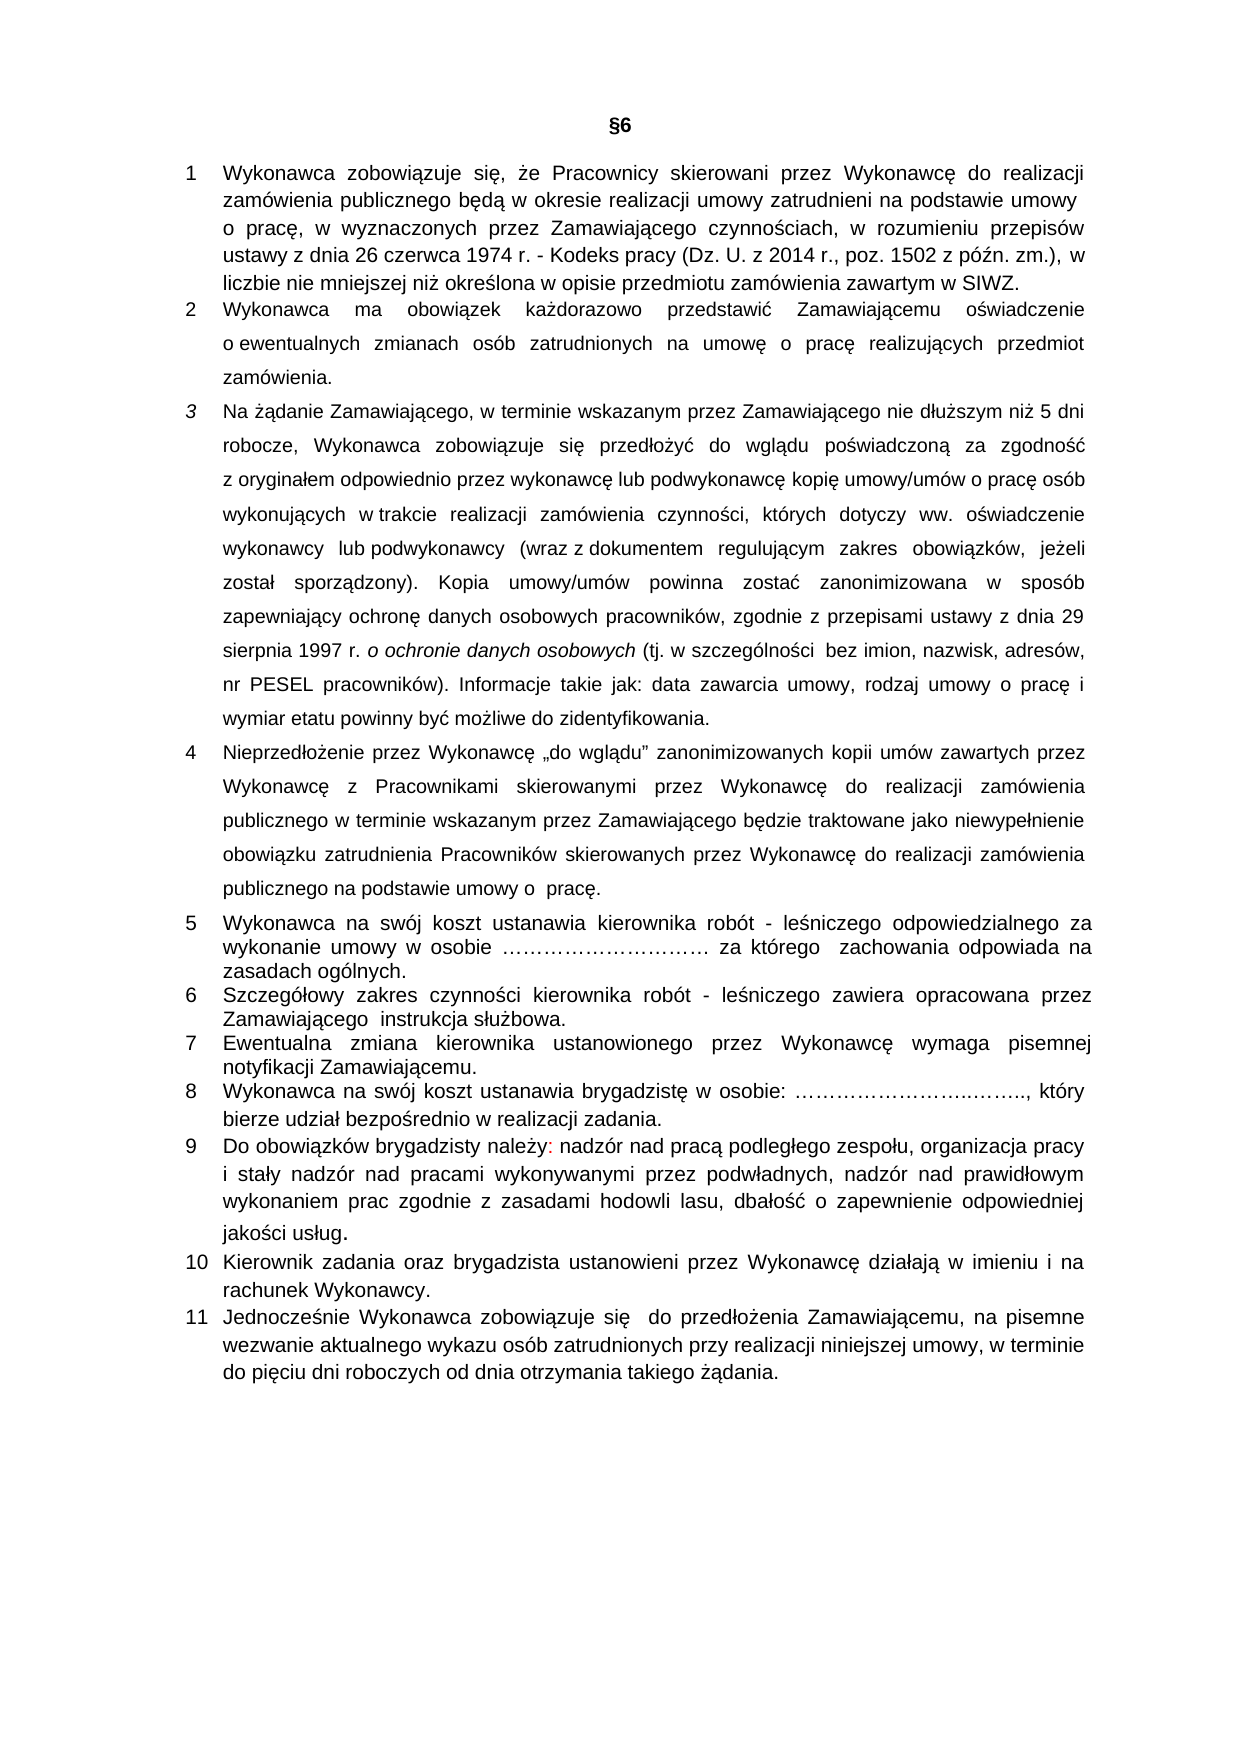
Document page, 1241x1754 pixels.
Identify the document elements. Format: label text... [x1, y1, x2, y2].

list Do obowiązków brygadzisty należy: nadzór nad pracą podległego zespołu, organizacja pracy i stały nadzór nad pracami wykonywanymi przez podwładnych, nadzór nad prawidłowym wykonaniem prac zgodnie z zasadami hodowli lasu, dbałość o zapewnienie odpowiedniej jakości usług. [185, 1134, 1085, 1246]
list Jednocześnie Wykonawca zobowiązuje się do przedłożenia Zamawiającemu, na pisemne wezwanie aktualnego wykazu osób zatrudnionych przy realizacji niniejszej umowy, w terminie do pięciu dni roboczych od dnia otrzymania takiego żądania. [185, 1305, 1085, 1384]
text §6 [148, 113, 1093, 137]
list Szczegółowy zakres czynności kierownika robót - leśniczego zawiera opracowana przez Zamawiającego instrukcja służbowa. [185, 983, 1093, 1031]
list Kierownik zadania oraz brygadzista ustanowieni przez Wykonawcę działają w imieniu i na rachunek Wykonawcy. [185, 1250, 1085, 1302]
list Wykonawca na swój koszt ustanawia kierownika robót - leśniczego odpowiedzialnego za wykonanie umowy w osobie ………………………… za którego zachowania odpowiada na zasadach ogólnych. [185, 911, 1093, 983]
list Na żądanie Zamawiającego, w terminie wskazanym przez Zamawiającego nie dłuższym niż 5 dni robocze, Wykonawca zobowiązuje się przedłożyć do wglądu poświadczoną za zgodność z oryginałem odpowiednio przez wykonawcę lub podwykonawcę kopię umowy/umów o pracę osób wykonujących w trakcie realizacji zamówienia czynności, których dotyczy ww. oświadczenie wykonawcy lub podwykonawcy (wraz z dokumentem regulującym zakres obowiązków, jeżeli został sporządzony). Kopia umowy/umów powinna zostać zanonimizowana w sposób zapewniający ochronę danych osobowych pracowników, zgodnie z przepisami ustawy z dnia 29 sierpnia 1997 r. o ochronie danych osobowych (tj. w szczególności bez imion, nazwisk, adresów, nr PESEL pracowników). Informacje takie jak: data zawarcia umowy, rodzaj umowy o pracę i wymiar etatu powinny być możliwe do zidentyfikowania. [185, 400, 1086, 729]
list Nieprzedłożenie przez Wykonawcę „do wglądu” zanonimizowanych kopii umów zawartych przez Wykonawcę z Pracownikami skierowanymi przez Wykonawcę do realizacji zamówienia publicznego w terminie wskazanym przez Zamawiającego będzie traktowane jako niewypełnienie obowiązku zatrudnienia Pracowników skierowanych przez Wykonawcę do realizacji zamówienia publicznego na podstawie umowy o pracę. [185, 741, 1086, 900]
list Ewentualna zmiana kierownika ustanowionego przez Wykonawcę wymaga pisemnej notyfikacji Zamawiającemu. [185, 1031, 1093, 1079]
list Wykonawca zobowiązuje się, że Pracownicy skierowani przez Wykonawcę do realizacji zamówienia publicznego będą w okresie realizacji umowy zatrudnieni na podstawie umowy o pracę, w wyznaczonych przez Zamawiającego czynnościach, w rozumieniu przepisów ustawy z dnia 26 czerwca 1974 r. - Kodeks pracy (Dz. U. z 2014 r., poz. 1502 z późn. zm.), w liczbie nie mniejszej niż określona w opisie przedmiotu zamówienia zawartym w SIWZ. [185, 161, 1085, 294]
list Wykonawca na swój koszt ustanawia brygadzistę w osobie: ……………………..…….., który bierze udział bezpośrednio w realizacji zadania. [185, 1079, 1085, 1130]
list Wykonawca ma obowiązek każdorazowo przedstawić Zamawiającemu oświadczenie o ewentualnych zmianach osób zatrudnionych na umowę o pracę realizujących przedmiot zamówienia. [185, 298, 1086, 389]
